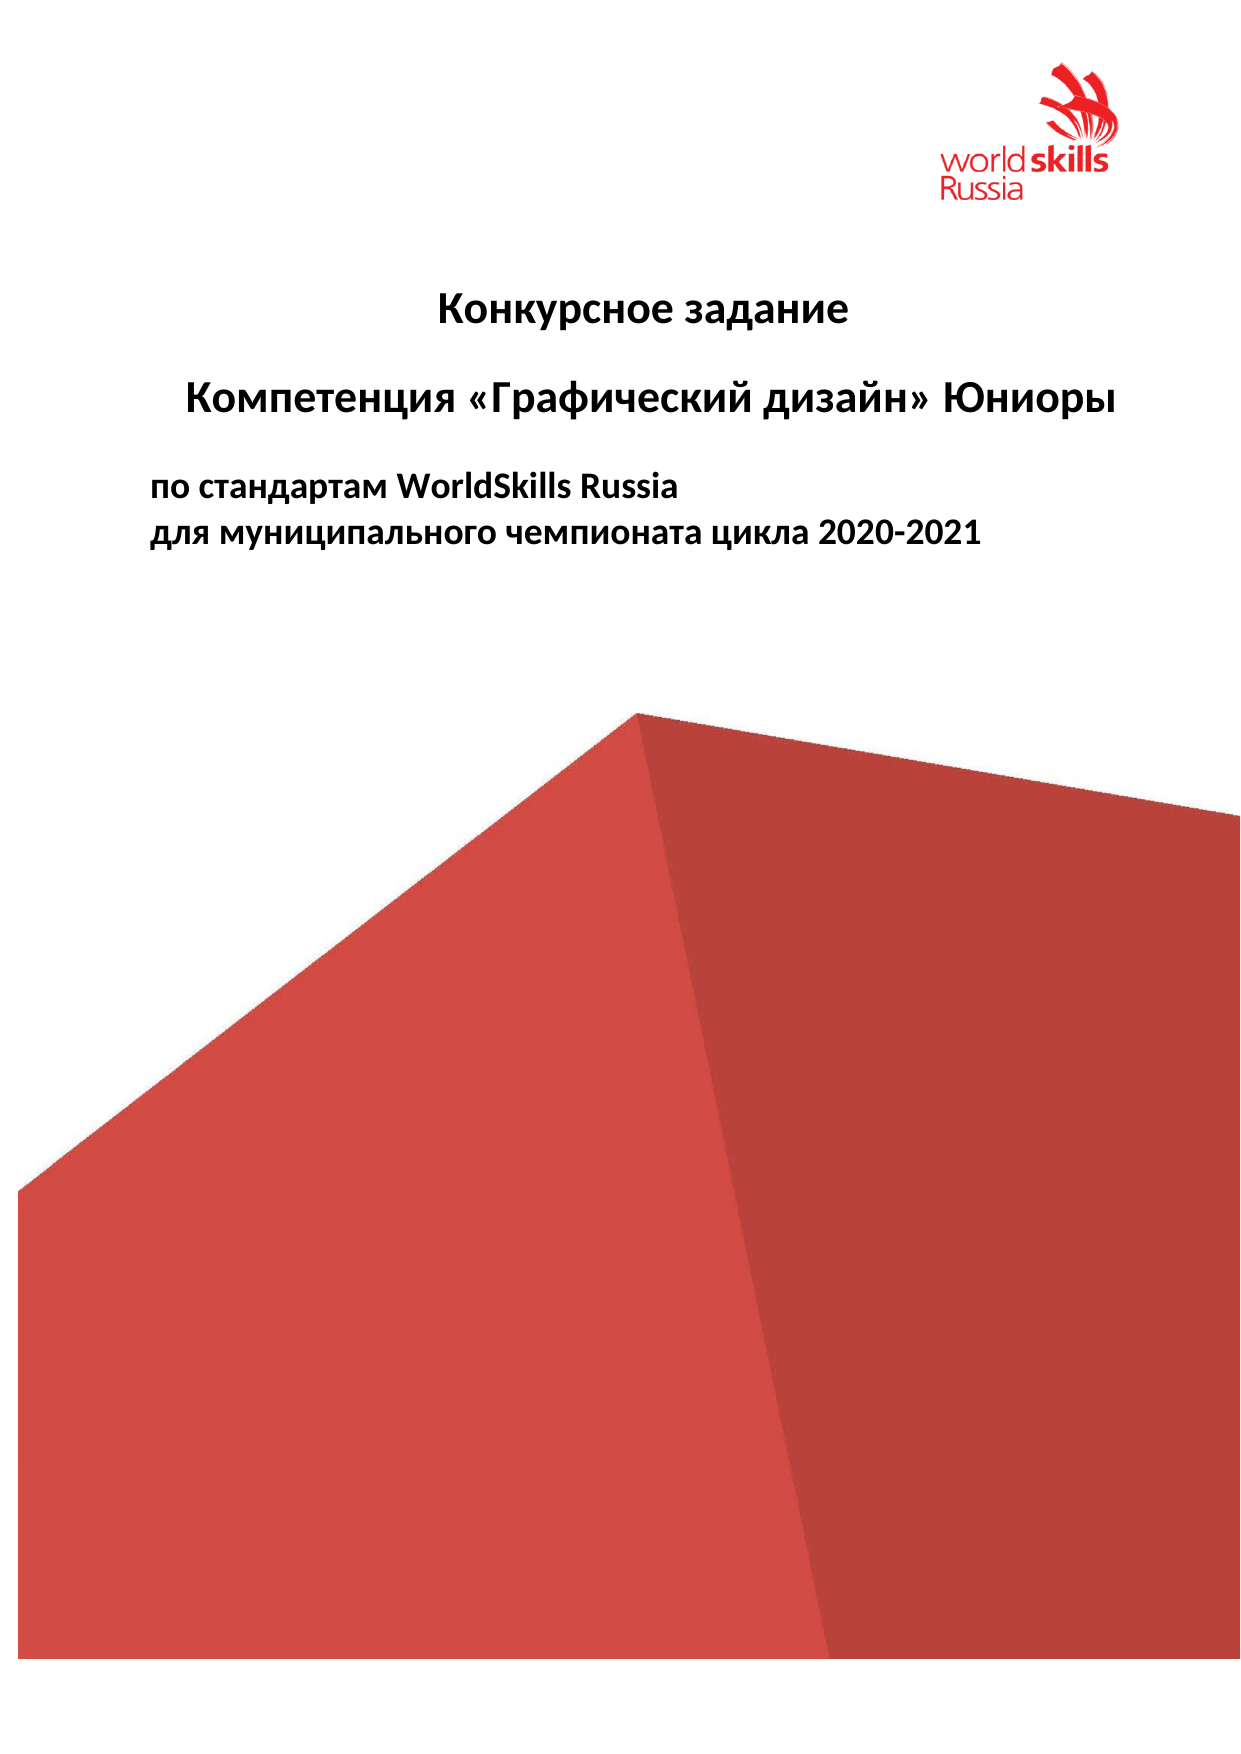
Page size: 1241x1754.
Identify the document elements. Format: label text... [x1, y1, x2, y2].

picture [18, 669, 1241, 1659]
picture [940, 62, 1149, 200]
text по стандартам WorldSkills Russia [150, 462, 1137, 508]
text Конкурсное задание [150, 279, 1137, 335]
text Компетенция «Графический дизайн» Юниоры [166, 367, 1138, 423]
text для муниципального чемпионата цикла 2020-2021 [150, 508, 1137, 554]
